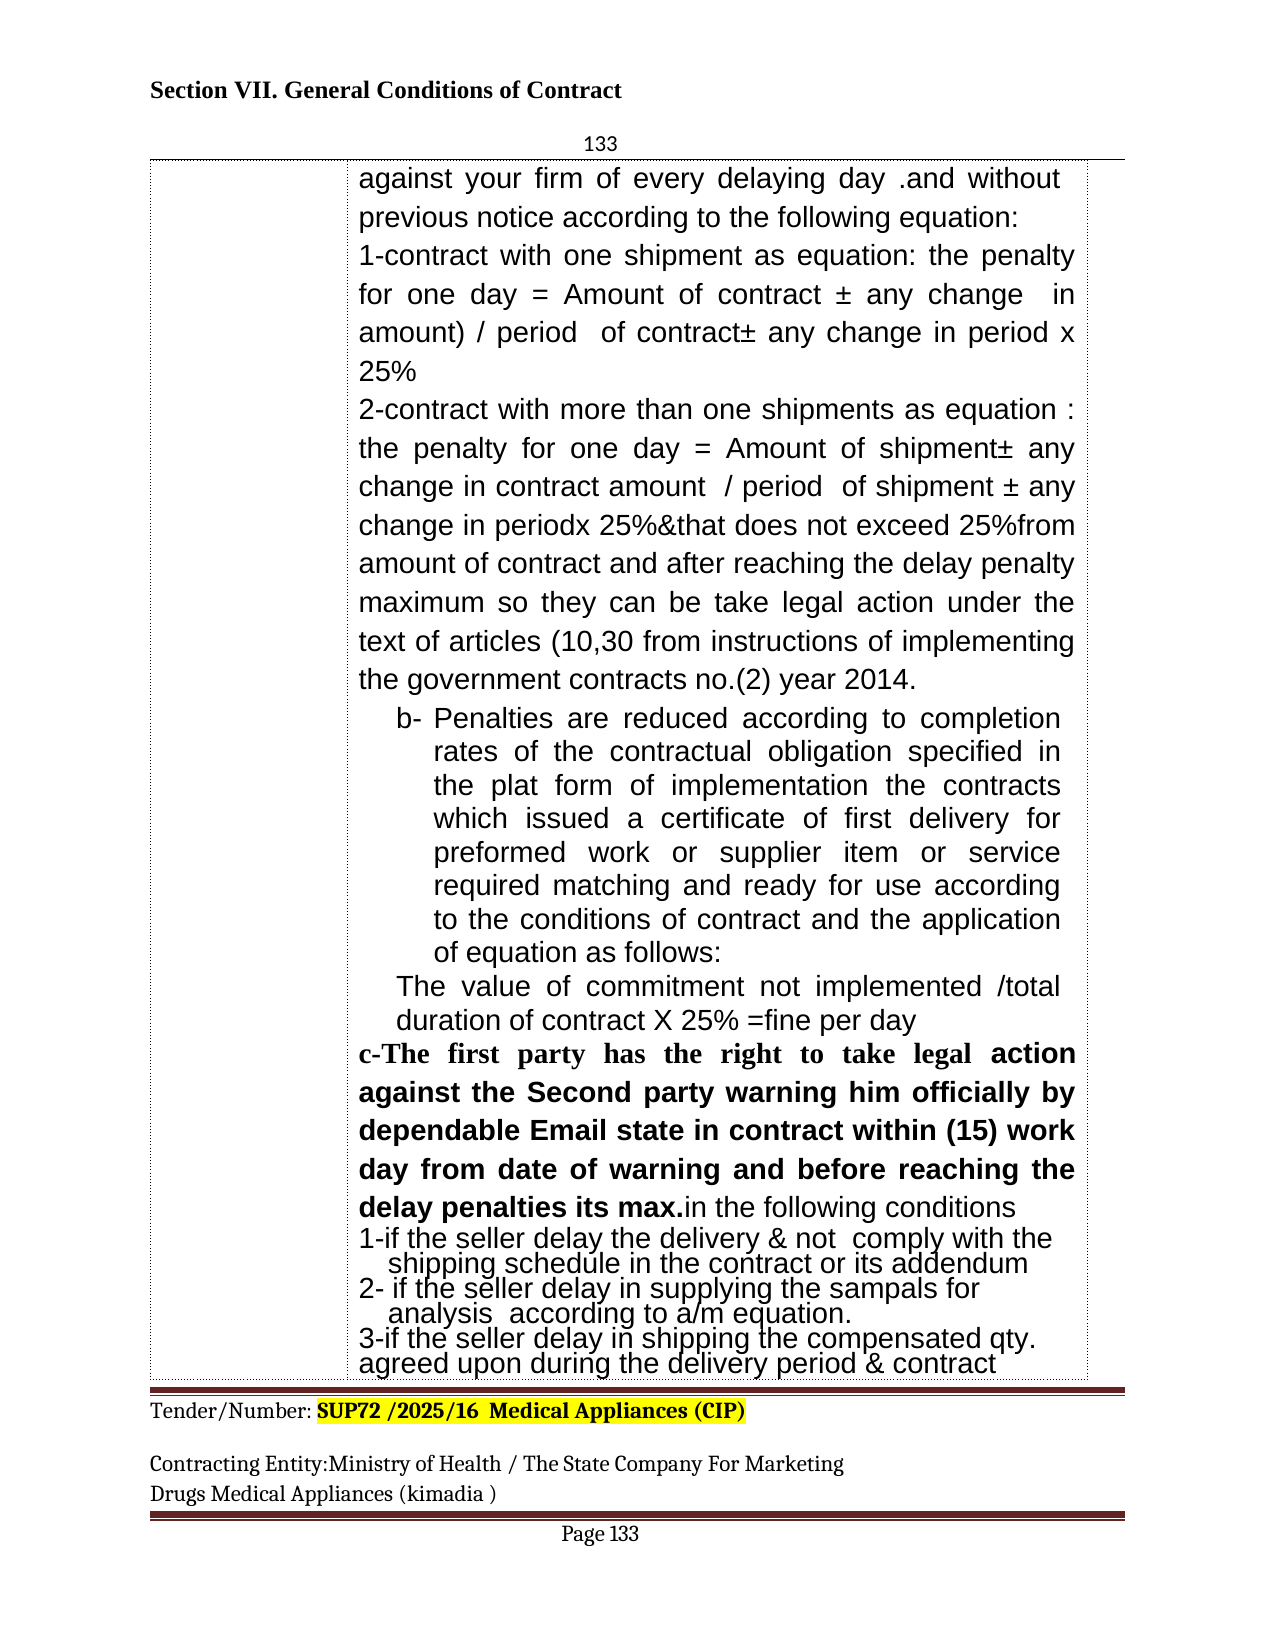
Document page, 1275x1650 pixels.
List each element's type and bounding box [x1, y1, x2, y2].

table_cell [347, 160, 1088, 1379]
table_cell [150, 160, 347, 1379]
